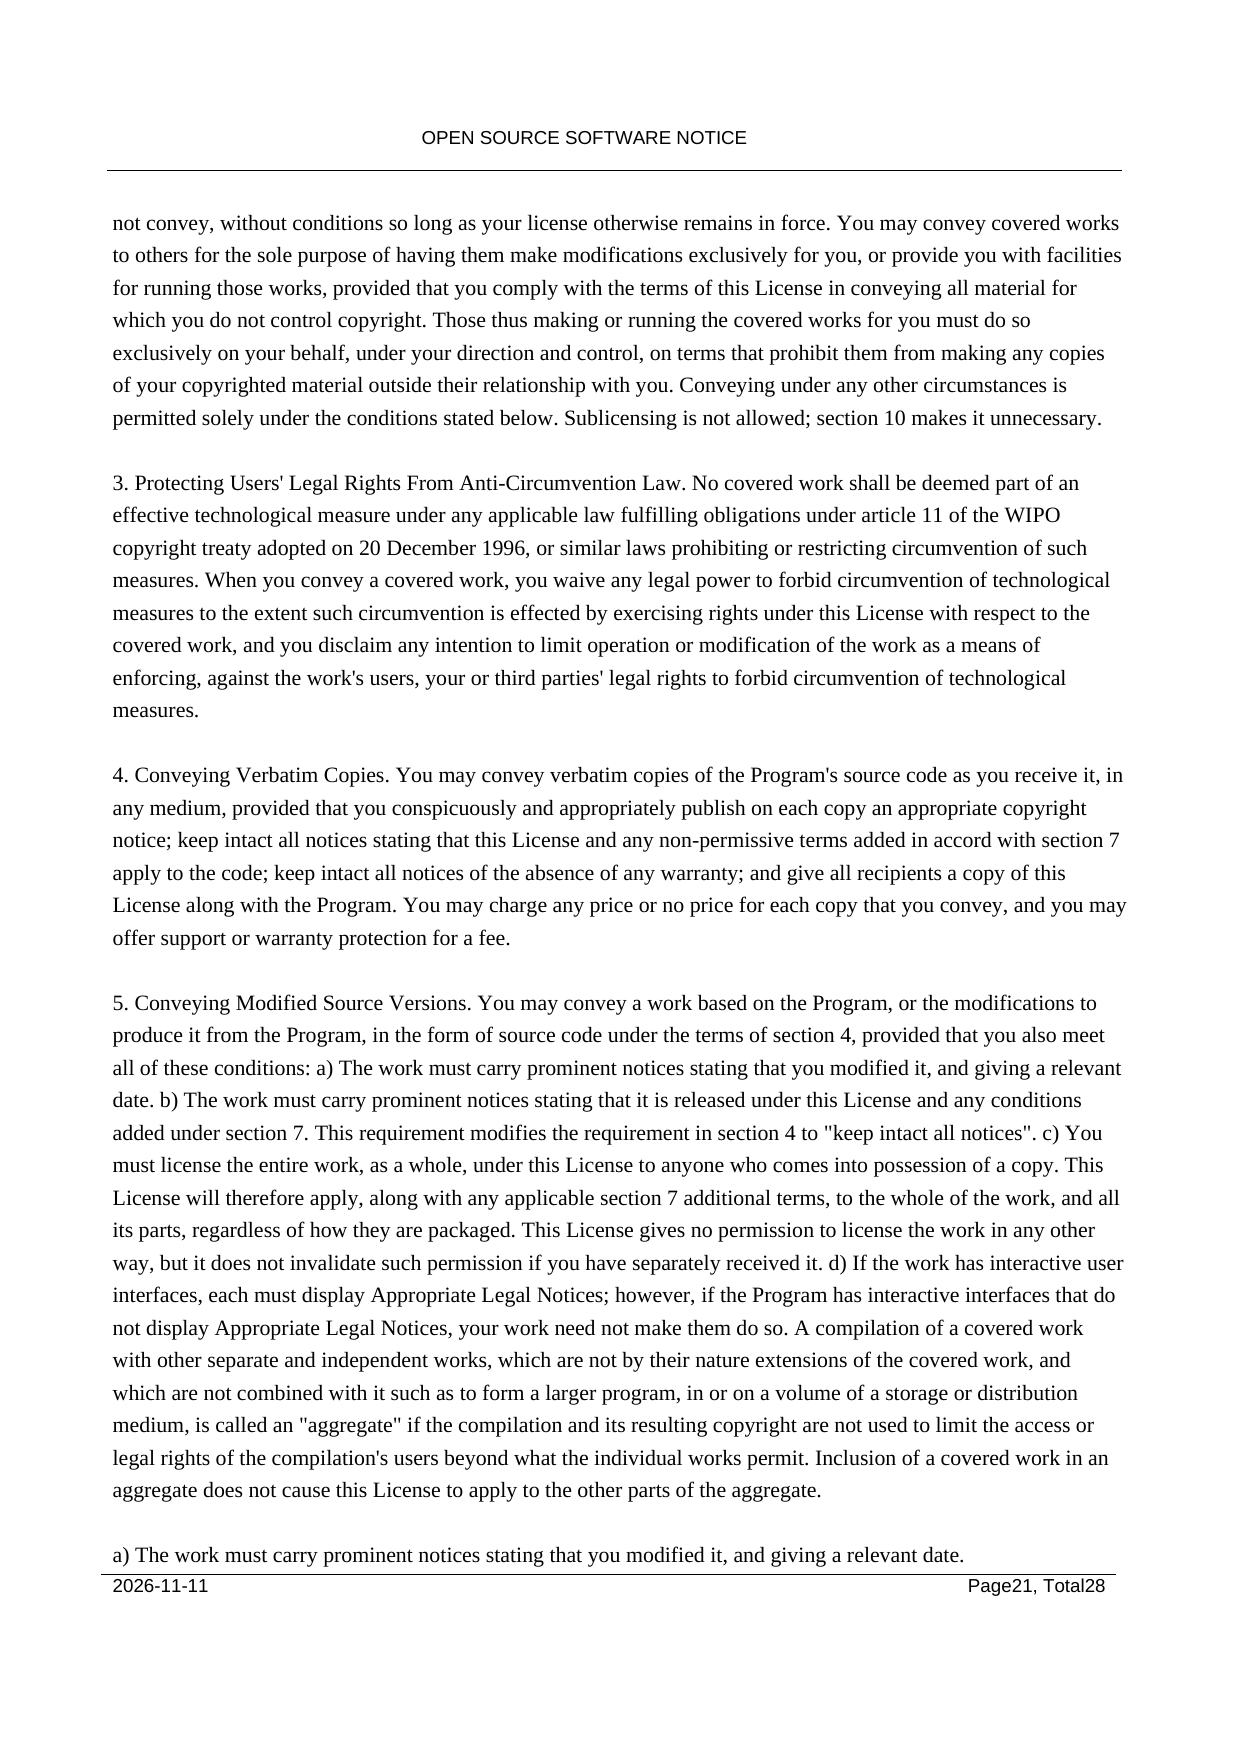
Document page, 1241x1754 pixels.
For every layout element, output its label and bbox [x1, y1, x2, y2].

text [112, 206, 1128, 1571]
